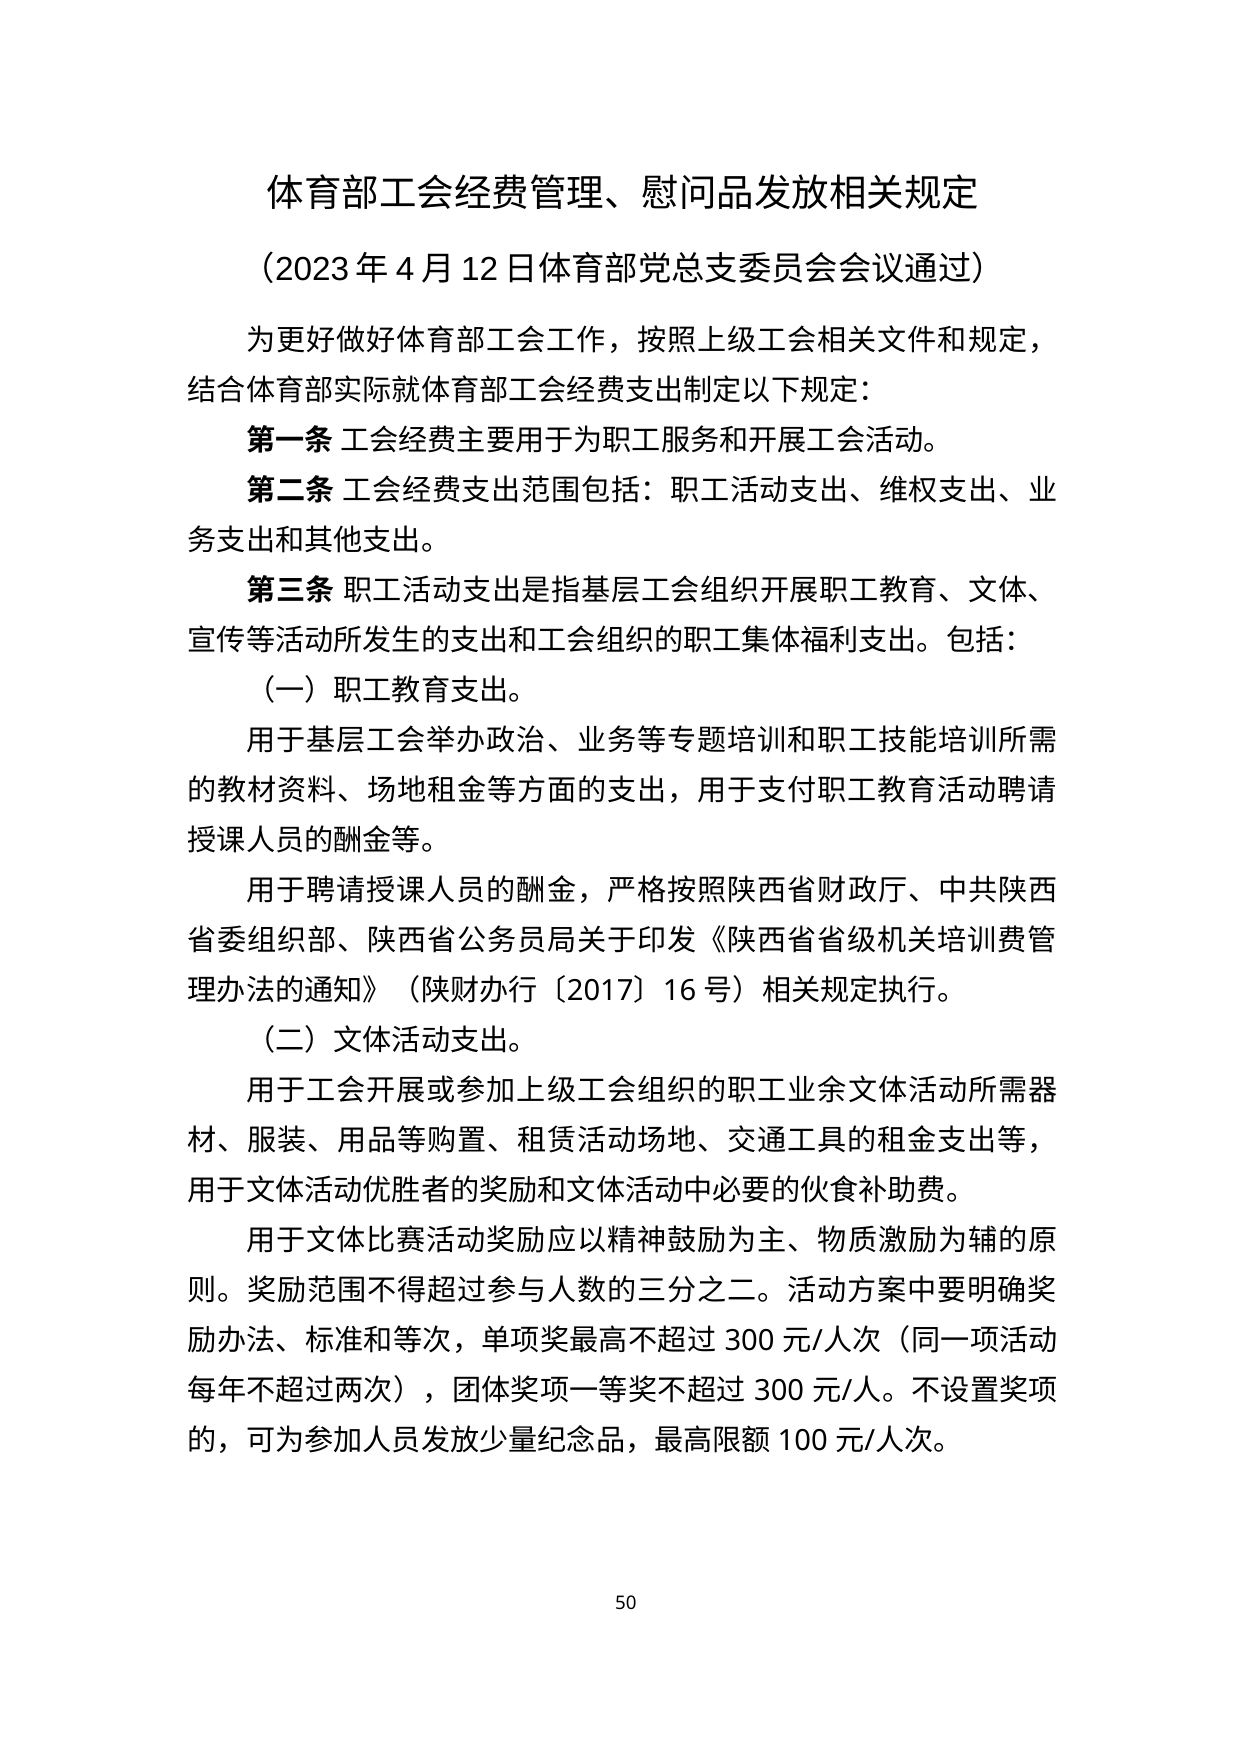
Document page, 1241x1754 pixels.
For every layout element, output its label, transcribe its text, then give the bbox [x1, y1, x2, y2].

text 第一条 工会经费主要用于为职工服务和开展工会活动。 [187, 411, 1058, 461]
text 用于聘请授课人员的酬金，严格按照陕西省财政厅、中共陕西省委组织部、陕西省公务员局关于印发《陕西省省级机关培训费管理办法的通知》（陕财办行〔2017〕16 号）相关规定执行。 [187, 861, 1058, 1011]
subtitle （2023年4月12日体育部党总支委员会会议通过） [187, 242, 1058, 290]
subtitle 体育部工会经费管理、慰问品发放相关规定 [187, 162, 1058, 217]
text 为更好做好体育部工会工作，按照上级工会相关文件和规定，结合体育部实际就体育部工会经费支出制定以下规定： [187, 311, 1058, 411]
text 第二条 工会经费支出范围包括：职工活动支出、维权支出、业务支出和其他支出。 [187, 461, 1058, 561]
text 用于文体比赛活动奖励应以精神鼓励为主、物质激励为辅的原则。奖励范围不得超过参与人数的三分之二。活动方案中要明确奖励办法、标准和等次，单项奖最高不超过 300 元/人次（同一项活动每年不超过两次），团体奖项一等奖不超过 300 元/人。不设置奖项的，可为参加人员发放少量纪念品，最高限额 100 元/人次。 [187, 1211, 1058, 1461]
text （二）文体活动支出。 [187, 1011, 1058, 1061]
text 第三条 职工活动支出是指基层工会组织开展职工教育、文体、宣传等活动所发生的支出和工会组织的职工集体福利支出。包括： [187, 561, 1058, 661]
text 用于工会开展或参加上级工会组织的职工业余文体活动所需器材、服装、用品等购置、租赁活动场地、交通工具的租金支出等，用于文体活动优胜者的奖励和文体活动中必要的伙食补助费。 [187, 1061, 1058, 1211]
text 用于基层工会举办政治、业务等专题培训和职工技能培训所需的教材资料、场地租金等方面的支出，用于支付职工教育活动聘请授课人员的酬金等。 [187, 711, 1058, 861]
text （一）职工教育支出。 [187, 661, 1058, 711]
